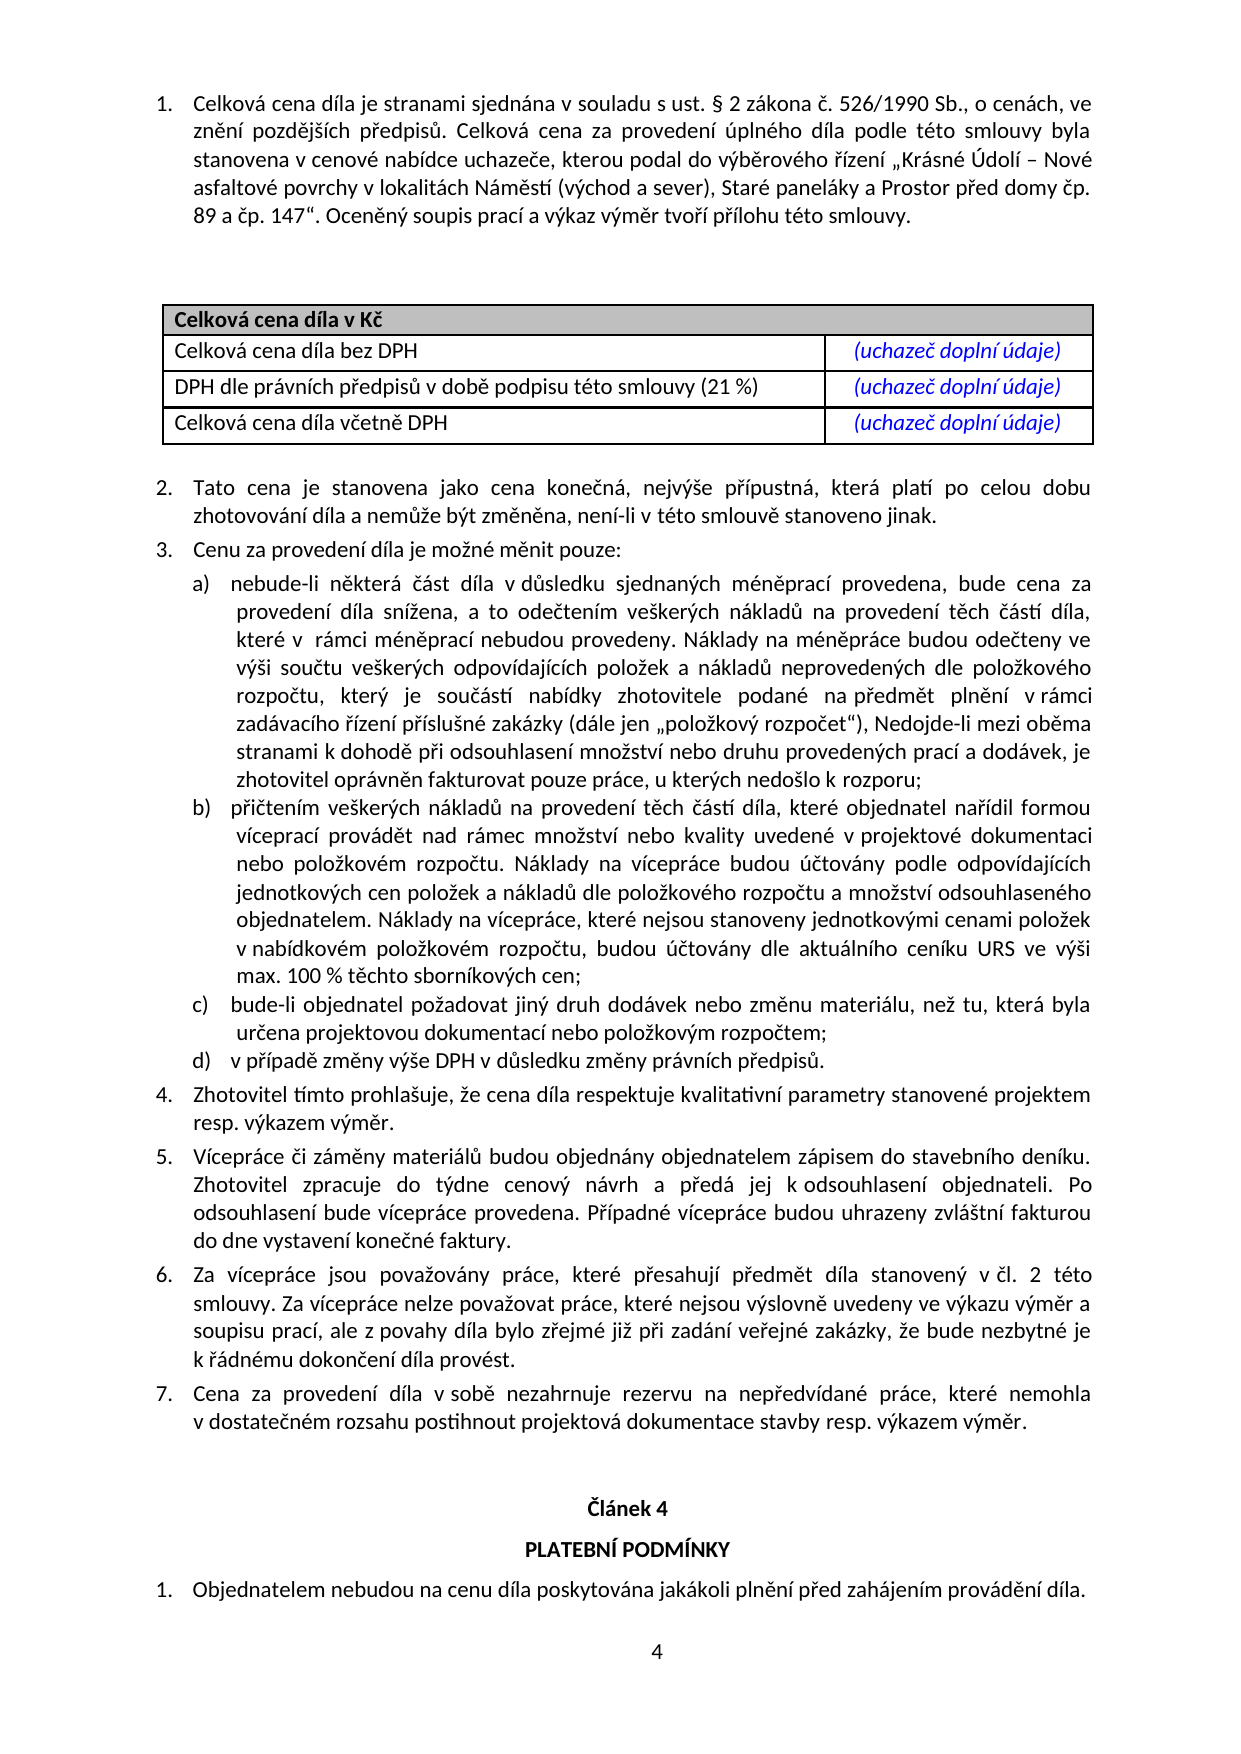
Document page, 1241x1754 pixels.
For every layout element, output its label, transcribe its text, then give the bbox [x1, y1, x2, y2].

list Cena za provedení díla v sobě nezahrnuje rezervu na nepředvídané práce, které nemohla v dostatečném rozsahu postihnout projektová dokumentace stavby resp. výkazem výměr. [156, 1379, 1093, 1435]
list Zhotovitel tímto prohlašuje, že cena díla respektuje kvalitativní parametry stanovené projektem resp. výkazem výměr. [156, 1080, 1093, 1136]
list nebude-li některá část díla v důsledku sjednaných méněprací provedena, bude cena za provedení díla snížena, a to odečtením veškerých nákladů na provedení těch částí díla, které v rámci méněprací nebudou provedeny. Náklady na méněpráce budou odečteny ve výši součtu veškerých odpovídajících položek a nákladů neprovedených dle položkového rozpočtu, který je součástí nabídky zhotovitele podané na předmět plnění v rámci zadávacího řízení příslušné zakázky (dále jen „položkový rozpočet“), Nedojde-li mezi oběma stranami k dohodě při odsouhlasení množství nebo druhu provedených prací a dodávek, je zhotovitel oprávněn fakturovat pouze práce, u kterých nedošlo k rozporu; [192, 569, 1093, 793]
list Objednatelem nebudou na cenu díla poskytována jakákoli plnění před zahájením provádění díla. [155, 1575, 1093, 1603]
list Za vícepráce jsou považovány práce, které přesahují předmět díla stanovený v čl. 2 této smlouvy. Za vícepráce nelze považovat práce, které nejsou výslovně uvedeny ve výkazu výměr a soupisu prací, ale z povahy díla bylo zřejmé již při zadání veřejné zakázky, že bude nezbytné je k řádnému dokončení díla provést. [156, 1261, 1093, 1373]
table_cell Celková cena díla včetně DPH [164, 409, 824, 443]
text Platební podmínky [162, 1535, 1093, 1563]
list přičtením veškerých nákladů na provedení těch částí díla, které objednatel nařídil formou víceprací provádět nad rámec množství nebo kvality uvedené v projektové dokumentaci nebo položkovém rozpočtu. Náklady na vícepráce budou účtovány podle odpovídajících jednotkových cen položek a nákladů dle položkového rozpočtu a množství odsouhlaseného objednatelem. Náklady na vícepráce, které nejsou stanoveny jednotkovými cenami položek v nabídkovém položkovém rozpočtu, budou účtovány dle aktuálního ceníku URS ve výši max. 100 % těchto sborníkových cen; [192, 793, 1093, 990]
table_cell (uchazeč doplní údaje) [826, 336, 1092, 370]
table_cell (uchazeč doplní údaje) [826, 409, 1092, 443]
list Cenu za provedení díla je možné měnit pouze: [156, 535, 1093, 563]
table_cell Celková cena díla bez DPH [164, 336, 824, 370]
list Tato cena je stanovena jako cena konečná, nejvýše přípustná, která platí po celou dobu zhotovování díla a nemůže být změněna, není-li v této smlouvě stanoveno jinak. [156, 473, 1093, 529]
table_header Celková cena díla v Kč [164, 306, 1092, 334]
list Celková cena díla je stranami sjednána v souladu s ust. § 2 zákona č. 526/1990 Sb., o cenách, ve znění pozdějších předpisů. Celková cena za provedení úplného díla podle této smlouvy byla stanovena v cenové nabídce uchazeče, kterou podal do výběrového řízení „Krásné Údolí – Nové asfaltové povrchy v lokalitách Náměstí (východ a sever), Staré paneláky a Prostor před domy čp. 89 a čp. 147“. Oceněný soupis prací a výkaz výměr tvoří přílohu této smlouvy. [156, 89, 1093, 229]
list v případě změny výše DPH v důsledku změny právních předpisů. [192, 1046, 1093, 1074]
list Vícepráce či záměny materiálů budou objednány objednatelem zápisem do stavebního deníku. Zhotovitel zpracuje do týdne cenový návrh a předá jej k odsouhlasení objednateli. Po odsouhlasení bude vícepráce provedena. Případné vícepráce budou uhrazeny zvláštní fakturou do dne vystavení konečné faktury. [156, 1142, 1093, 1254]
subtitle Článek 4 [162, 1494, 1093, 1522]
table_cell DPH dle právních předpisů v době podpisu této smlouvy (21 %) [164, 372, 824, 406]
list bude-li objednatel požadovat jiný druh dodávek nebo změnu materiálu, než tu, která byla určena projektovou dokumentací nebo položkovým rozpočtem; [192, 990, 1093, 1046]
table_cell (uchazeč doplní údaje) [826, 372, 1092, 406]
